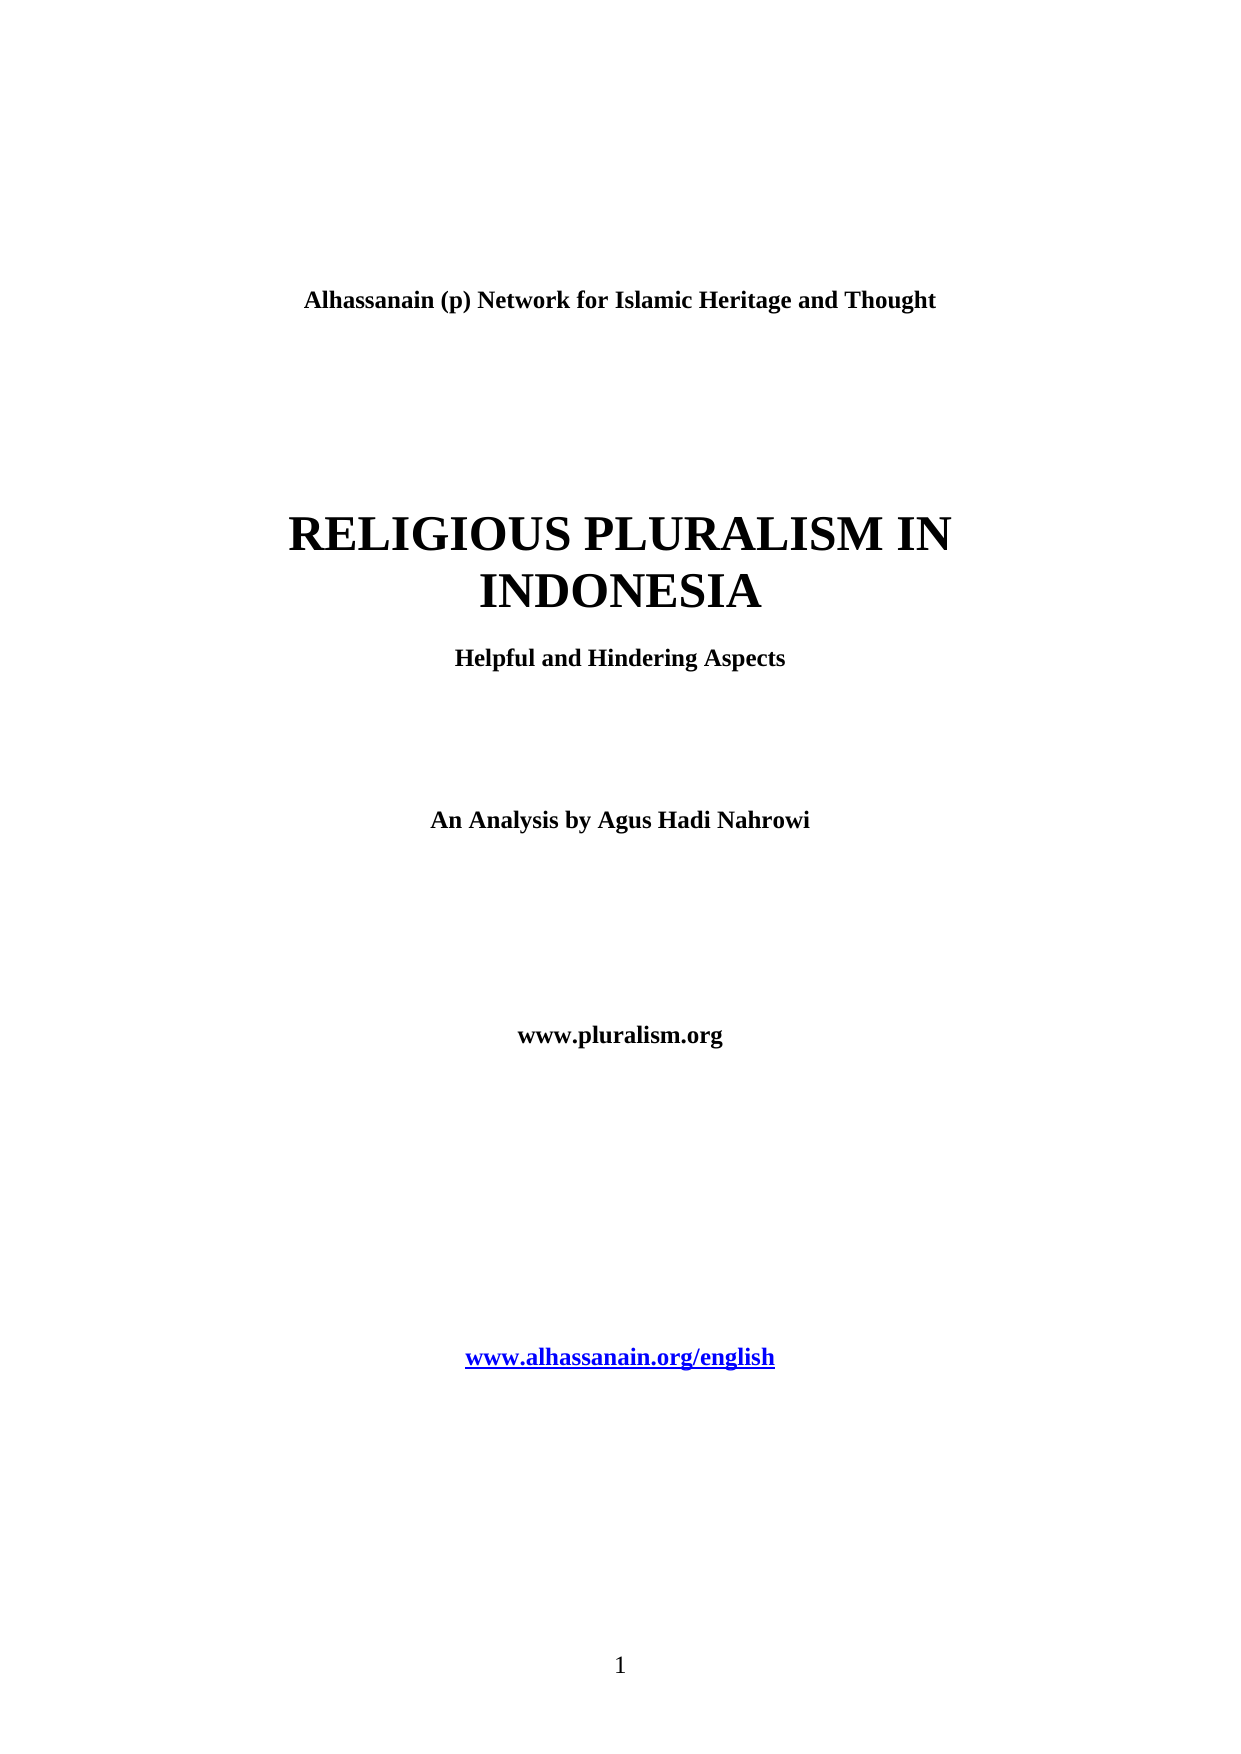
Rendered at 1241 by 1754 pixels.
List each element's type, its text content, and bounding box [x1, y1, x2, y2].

text Helpful and Hindering Aspects [236, 643, 1004, 672]
text www.pluralism.org [236, 1020, 1004, 1048]
text An Analysis by Agus Hadi Nahrowi [236, 805, 1004, 833]
text www.alhassanain.org/english [236, 1342, 1004, 1371]
text RELIGIOUS PLURALISM IN INDONESIA [236, 503, 1004, 618]
text Alhassanain (p) Network for Islamic Heritage and Thought [236, 285, 1004, 313]
